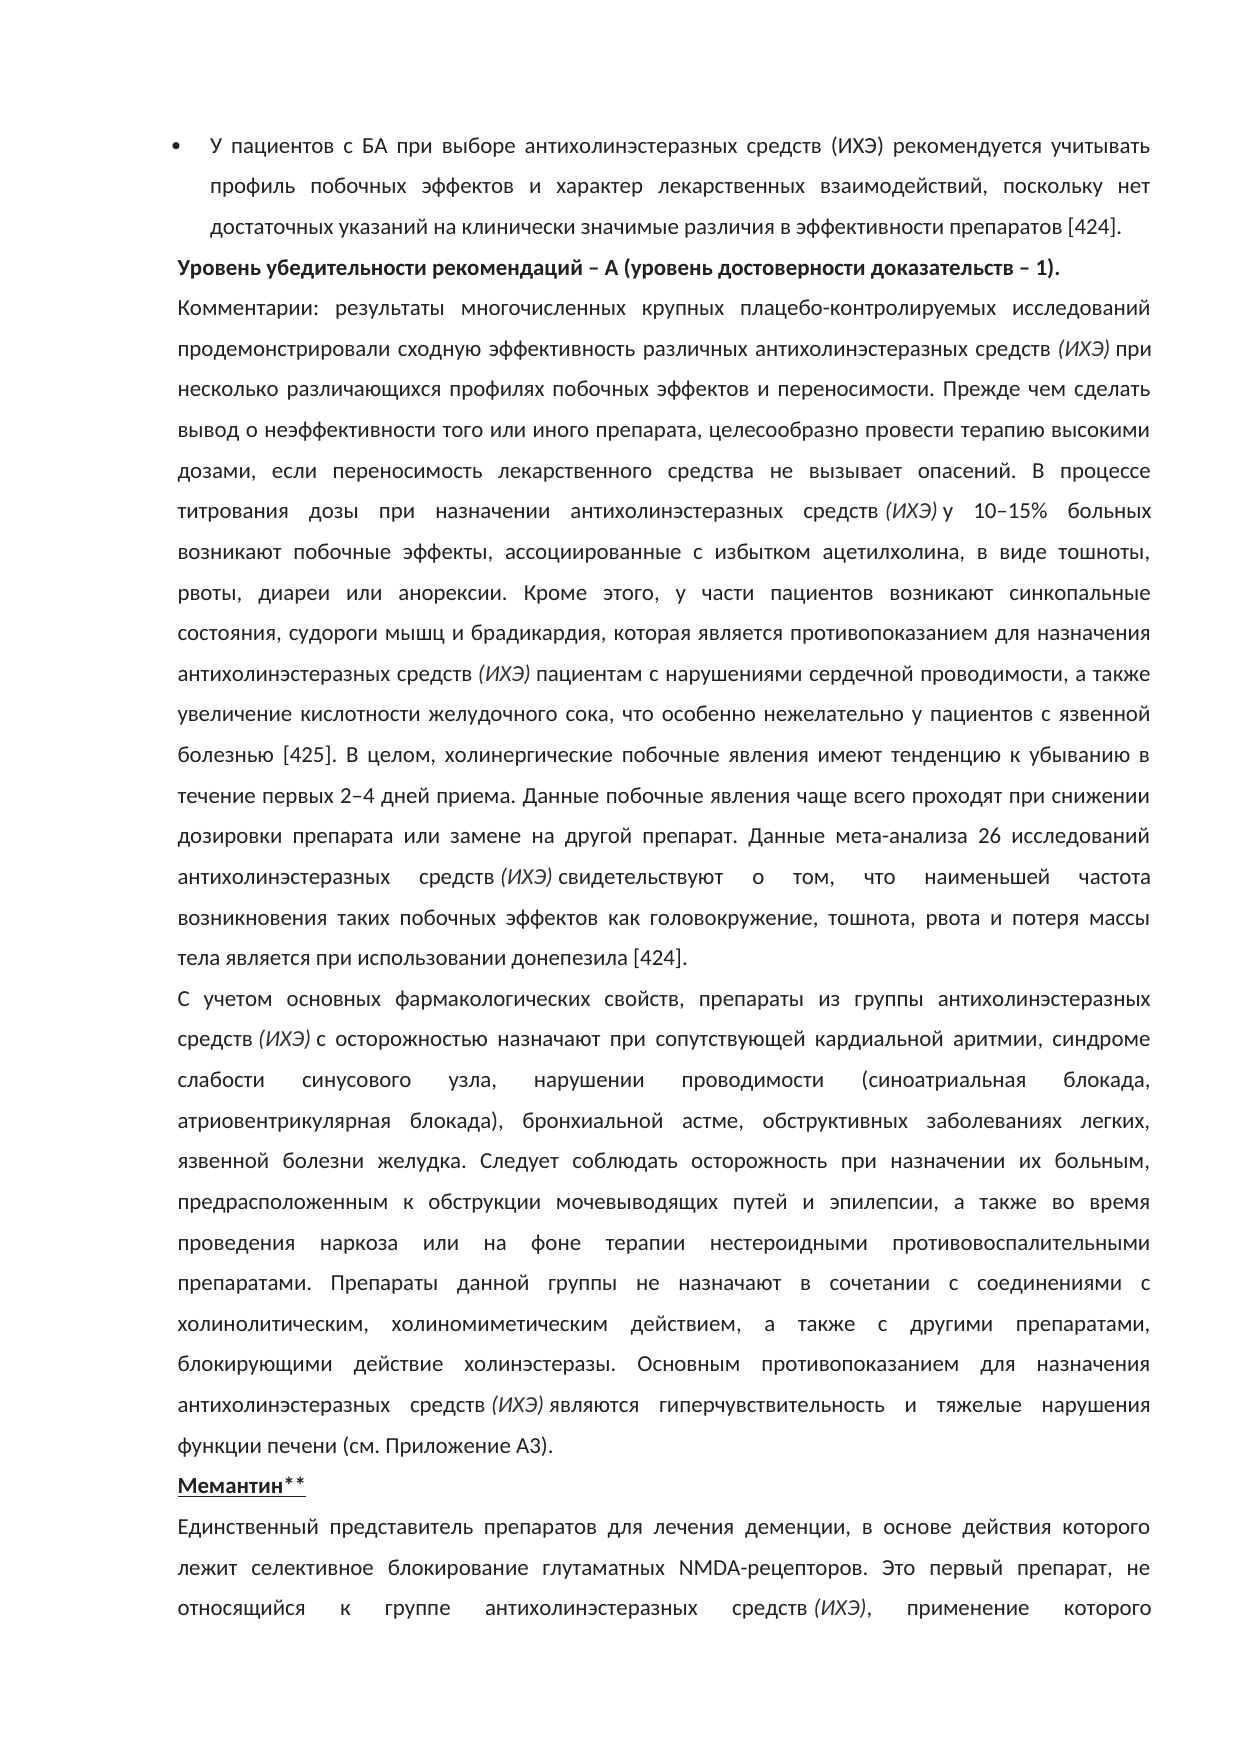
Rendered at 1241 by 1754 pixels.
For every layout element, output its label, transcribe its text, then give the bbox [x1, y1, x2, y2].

text Комментарии: результаты многочисленных крупных плацебо-контролируемых исследований продемонстрировали сходную эффективность различных антихолинэстеразных средств (ИХЭ) при несколько различающихся профилях побочных эффектов и переносимости. Прежде чем сделать вывод о неэффективности того или иного препарата, целесообразно провести терапию высокими дозами, если переносимость лекарственного средства не вызывает опасений. В процессе титрования дозы при назначении антихолинэстеразных средств (ИХЭ) у 10–15% больных возникают побочные эффекты, ассоциированные с избытком ацетилхолина, в виде тошноты, рвоты, диареи или анорексии. Кроме этого, у части пациентов возникают синкопальные состояния, судороги мышц и брадикардия, которая является противопоказанием для назначения антихолинэстеразных средств (ИХЭ) пациентам с нарушениями сердечной проводимости, а также увеличение кислотности желудочного сока, что особенно нежелательно у пациентов с язвенной болезнью [425]. В целом, холинергические побочные явления имеют тенденцию к убыванию в течение первых 2–4 дней приема. Данные побочные явления чаще всего проходят при снижении дозировки препарата или замене на другой препарат. Данные мета-анализа 26 исследований антихолинэстеразных средств (ИХЭ) свидетельствуют о том, что наименьшей частота возникновения таких побочных эффектов как головокружение, тошнота, рвота и потеря массы тела является при использовании донепезила [424]. [177, 281, 1152, 971]
text Мемантин** [177, 1459, 1152, 1499]
list У пациентов с БА при выборе антихолинэстеразных средств (ИХЭ) рекомендуется учитывать профиль побочных эффектов и характер лекарственных взаимодействий, поскольку нет достаточных указаний на клинически значимые различия в эффективности препаратов [424]. [172, 118, 1152, 240]
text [177, 1499, 1152, 1621]
text С учетом основных фармакологических свойств, препараты из группы антихолинэстеразных средств (ИХЭ) с осторожностью назначают при сопутствующей кардиальной аритмии, синдроме слабости синусового узла, нарушении проводимости (синоатриальная блокада, атриовентрикулярная блокада), бронхиальной астме, обструктивных заболеваниях легких, язвенной болезни желудка. Следует соблюдать осторожность при назначении их больным, предрасположенным к обструкции мочевыводящих путей и эпилепсии, а также во время проведения наркоза или на фоне терапии нестероидными противовоспалительными препаратами. Препараты данной группы не назначают в сочетании с соединениями с холинолитическим, холиномиметическим действием, а также с другими препаратами, блокирующими действие холинэстеразы. Основным противопоказанием для назначения антихолинэстеразных средств (ИХЭ) являются гиперчувствительность и тяжелые нарушения функции печени (см. Приложение А3). [177, 971, 1152, 1459]
text Уровень убедительности рекомендаций – А (уровень достоверности доказательств – 1). [177, 240, 1152, 281]
